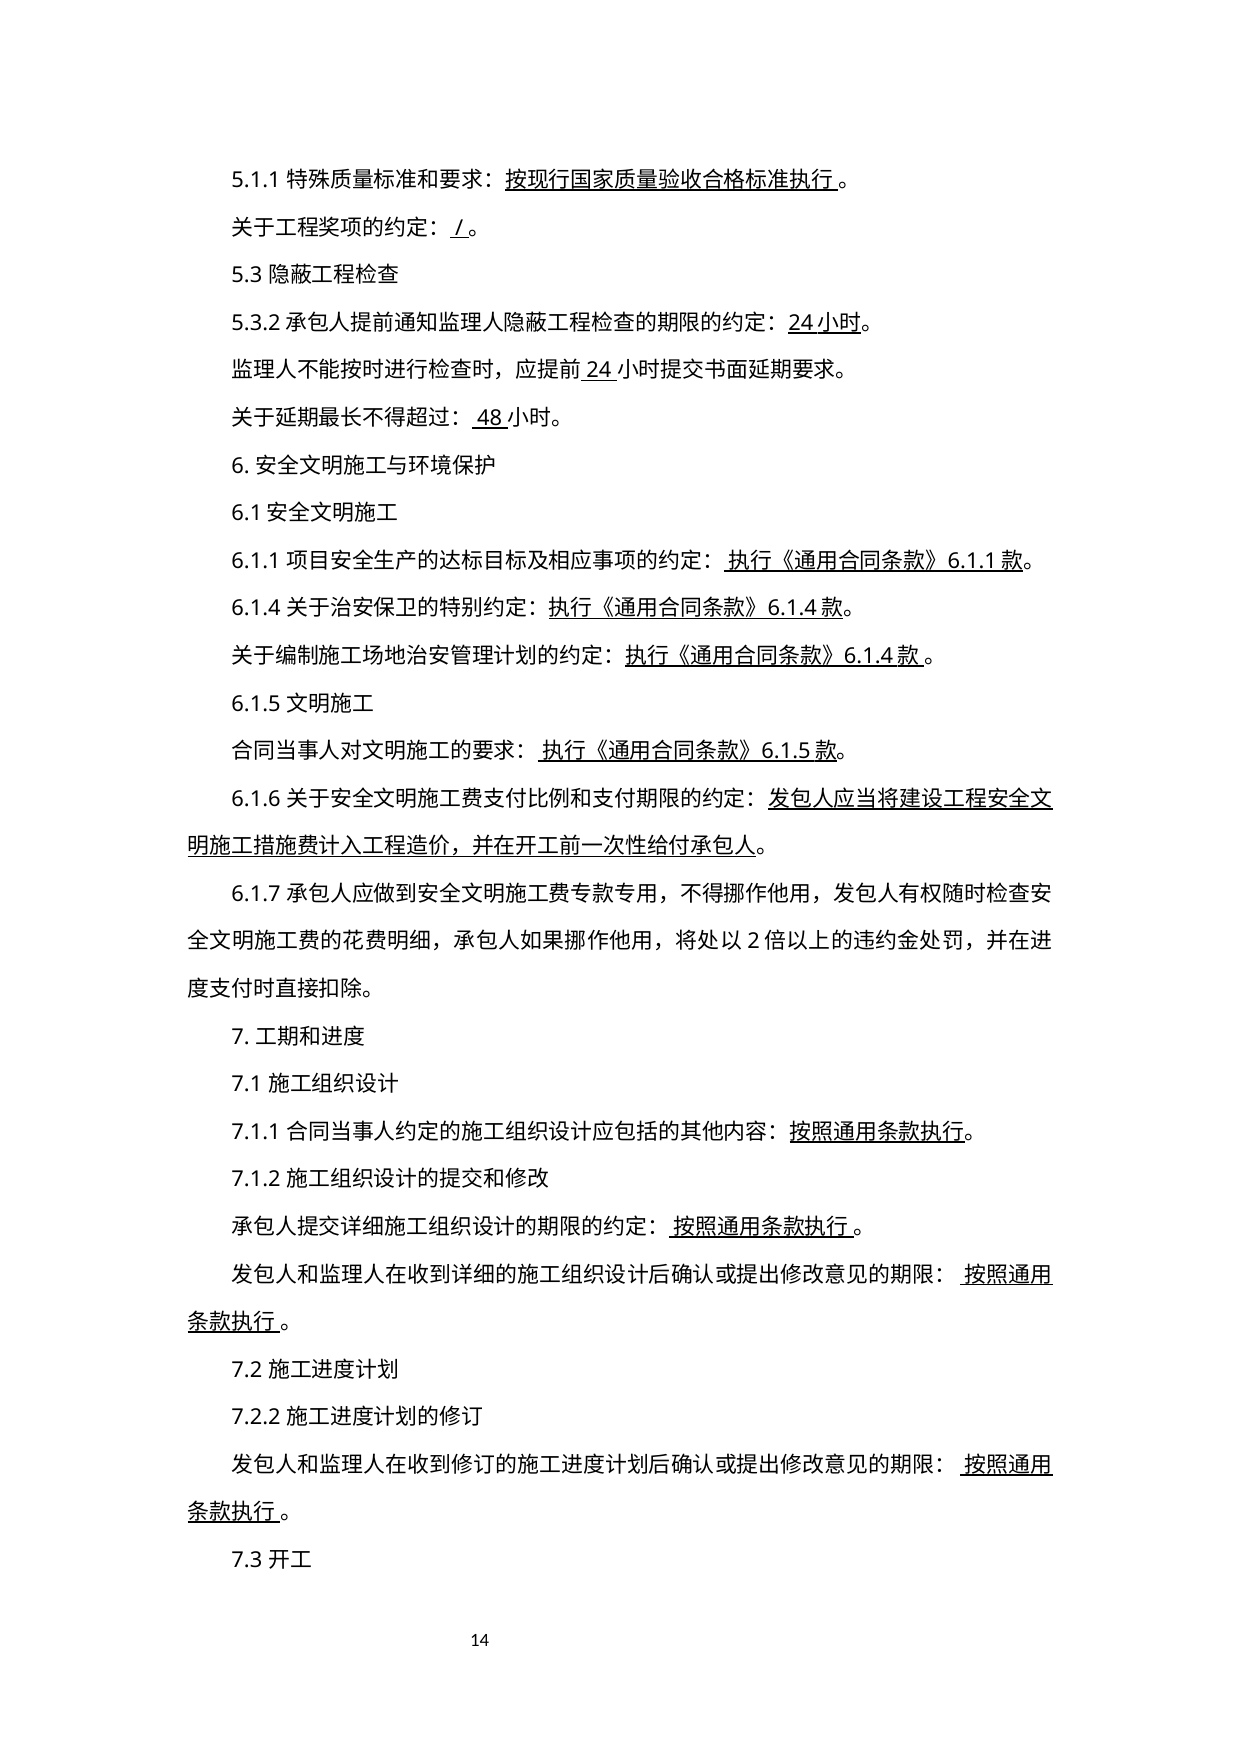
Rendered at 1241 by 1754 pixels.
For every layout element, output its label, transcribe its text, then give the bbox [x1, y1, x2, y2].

text 6.1.1 项目安全生产的达标目标及相应事项的约定： 执行《通用合同条款》6.1.1款。 [187, 543, 1053, 574]
text 7.3 开工 [187, 1542, 1053, 1573]
text 6.1安全文明施工 [187, 495, 1053, 527]
text 关于延期最长不得超过： 48 小时。 [187, 400, 1053, 432]
text 7.1 施工组织设计 [187, 1066, 1053, 1098]
text 7.2.2 施工进度计划的修订 [187, 1399, 1053, 1431]
text 7.1.1 合同当事人约定的施工组织设计应包括的其他内容：按照通用条款执行。 [187, 1114, 1053, 1146]
text 发包人和监理人在收到修订的施工进度计划后确认或提出修改意见的期限： 按照通用条款执行 。 [187, 1447, 1053, 1526]
text 发包人和监理人在收到详细的施工组织设计后确认或提出修改意见的期限： 按照通用条款执行 。 [187, 1257, 1053, 1336]
text 6. 安全文明施工与环境保护 [187, 448, 1053, 479]
text 5.3 隐蔽工程检查 [187, 257, 1053, 289]
text 7. 工期和进度 [187, 1019, 1053, 1050]
text 7.2 施工进度计划 [187, 1352, 1053, 1383]
text 承包人提交详细施工组织设计的期限的约定： 按照通用条款执行 。 [187, 1209, 1053, 1241]
text 关于工程奖项的约定： / 。 [187, 209, 1053, 241]
text 监理人不能按时进行检查时，应提前 24 小时提交书面延期要求。 [187, 352, 1053, 384]
text 关于编制施工场地治安管理计划的约定：执行《通用合同条款》6.1.4款 。 [187, 638, 1053, 670]
text 6.1.7 承包人应做到安全文明施工费专款专用，不得挪作他用，发包人有权随时检查安全文明施工费的花费明细，承包人如果挪作他用，将处以2倍以上的违约金处罚，并在进度支付时直接扣除。 [187, 876, 1053, 1003]
text 合同当事人对文明施工的要求： 执行《通用合同条款》6.1.5款。 [187, 733, 1053, 765]
text 6.1.6 关于安全文明施工费支付比例和支付期限的约定：发包人应当将建设工程安全文明施工措施费计入工程造价，并在开工前一次性给付承包人。 [187, 781, 1053, 860]
text 6.1.4 关于治安保卫的特别约定：执行《通用合同条款》6.1.4款。 [187, 590, 1053, 622]
text 7.1.2 施工组织设计的提交和修改 [187, 1161, 1053, 1193]
text 6.1.5 文明施工 [187, 686, 1053, 717]
text 5.1.1 特殊质量标准和要求：按现行国家质量验收合格标准执行 。 [187, 162, 1053, 194]
text 5.3.2承包人提前通知监理人隐蔽工程检查的期限的约定：24小时。 [187, 305, 1053, 337]
